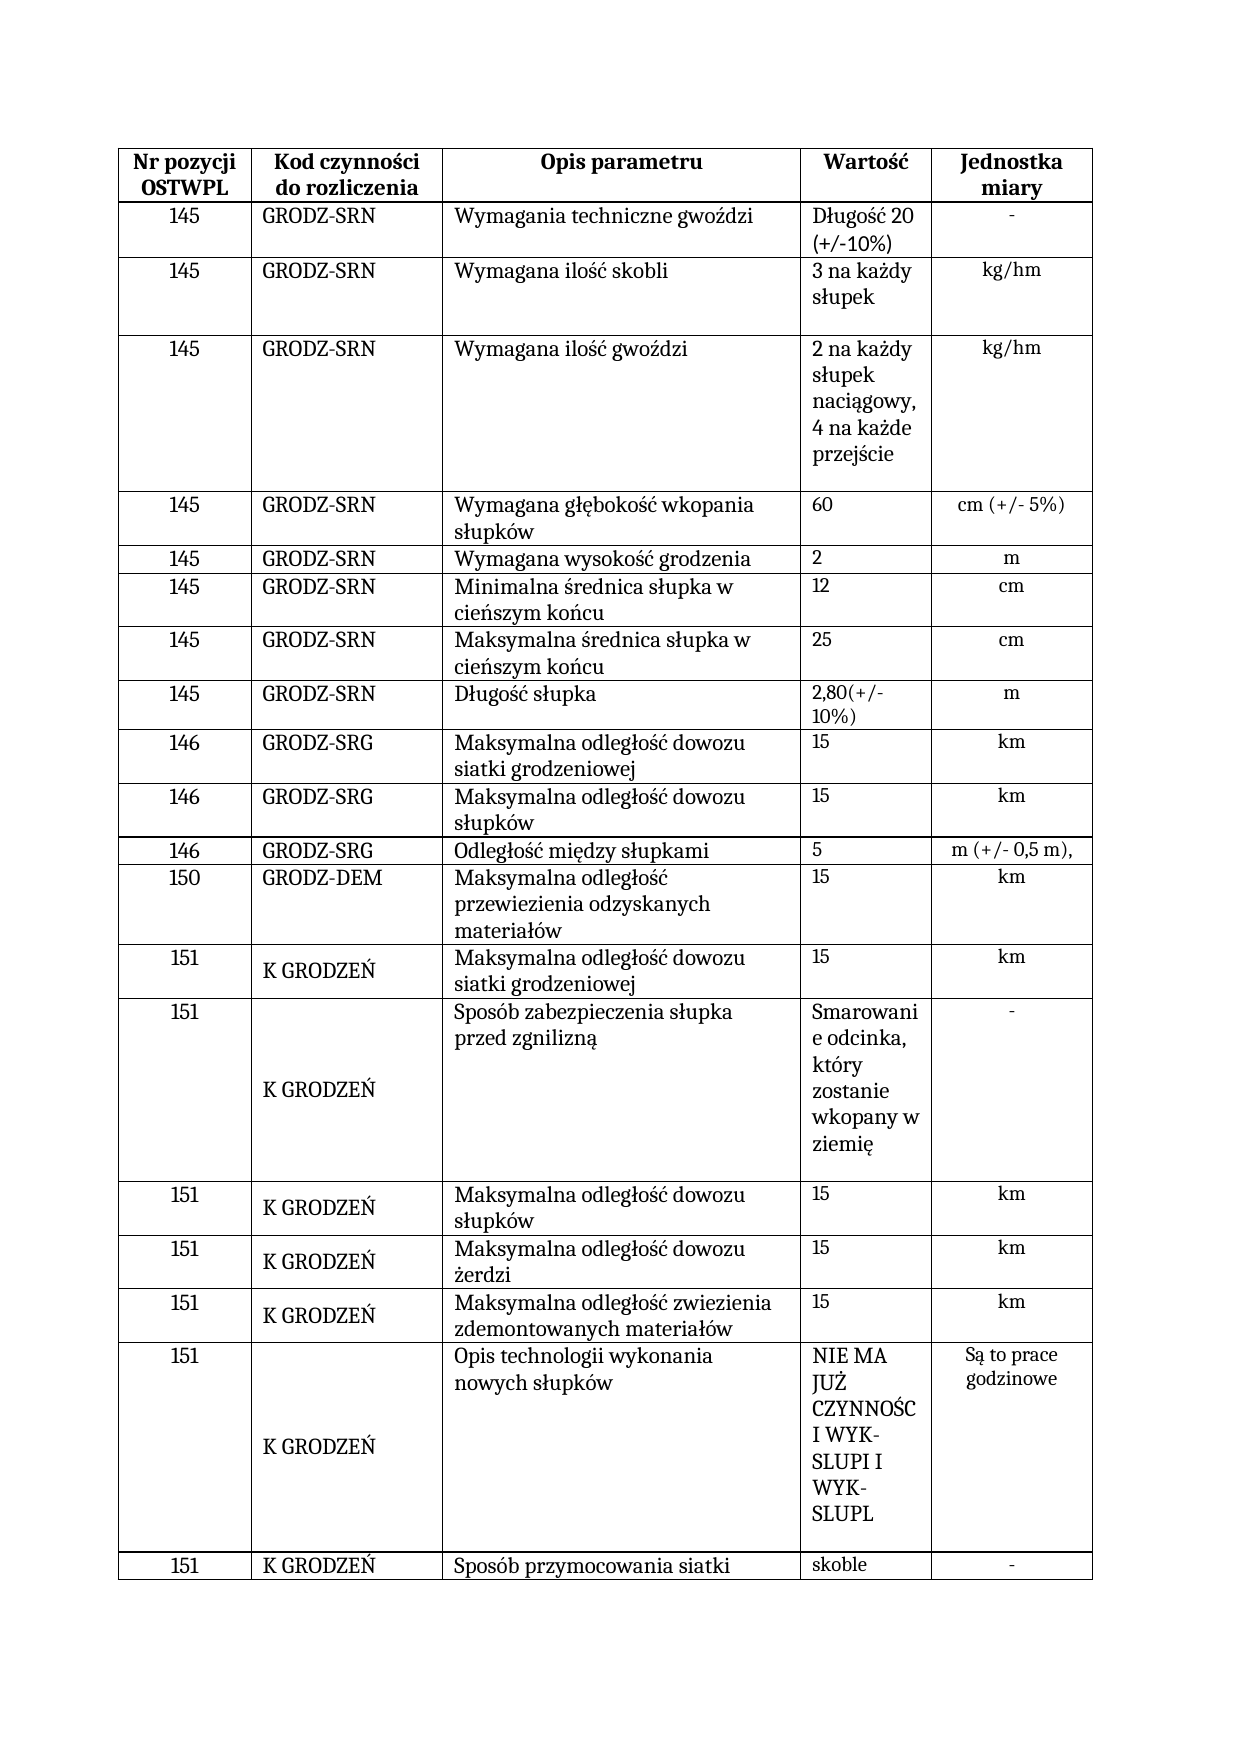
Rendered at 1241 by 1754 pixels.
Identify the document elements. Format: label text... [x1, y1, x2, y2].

table_cell - [932, 203, 1092, 257]
table_header Opis parametru [443, 149, 800, 201]
table_cell 145 [119, 627, 251, 680]
table_cell Długość 20 (+/-10%) [801, 203, 931, 257]
table_cell 15 [801, 945, 931, 998]
table_cell K GRODZEŃ [252, 1343, 442, 1551]
table_cell Odległość między słupkami [443, 838, 800, 864]
table_cell 146 [119, 730, 251, 783]
table_cell 145 [119, 258, 251, 334]
table_cell 145 [119, 492, 251, 545]
table_header Nr pozycji OSTWPL [119, 149, 251, 201]
table_cell 151 [119, 1236, 251, 1288]
table_cell 145 [119, 574, 251, 626]
table_cell 146 [119, 784, 251, 836]
table_cell K GRODZEŃ [252, 1182, 442, 1234]
table_cell K GRODZEŃ [252, 1236, 442, 1288]
table_cell Minimalna średnica słupka w cieńszym końcu [443, 574, 800, 626]
table_cell Maksymalna odległość dowozu słupków [443, 784, 800, 836]
table_header Kod czynności do rozliczenia [252, 149, 442, 201]
table_cell - [932, 1553, 1092, 1579]
table_cell GRODZ-SRN [252, 258, 442, 334]
table_cell Wymagana ilość skobli [443, 258, 800, 334]
table_cell km [932, 1182, 1092, 1234]
table_cell 145 [119, 546, 251, 572]
table_cell 2,80(+/- 10%) [801, 681, 931, 729]
table_cell Maksymalna odległość zwiezienia zdemontowanych materiałów [443, 1289, 800, 1342]
table_cell Maksymalna odległość dowozu żerdzi [443, 1236, 800, 1288]
table_cell Maksymalna odległość dowozu siatki grodzeniowej [443, 730, 800, 783]
table_cell 3 na każdy słupek [801, 258, 931, 334]
table_cell K GRODZEŃ [252, 1553, 442, 1579]
table_cell K GRODZEŃ [252, 999, 442, 1181]
table_cell 151 [119, 1553, 251, 1579]
table_cell 145 [119, 336, 251, 491]
table_cell GRODZ-SRN [252, 546, 442, 572]
table_cell Smarowanie odcinka, który zostanie wkopany w ziemię [801, 999, 931, 1181]
table_cell GRODZ-SRN [252, 681, 442, 729]
table_cell GRODZ-DEM [252, 865, 442, 944]
table_cell NIE MA JUŻ CZYNNOŚCI WYK-SLUPI I WYK-SLUPL [801, 1343, 931, 1551]
table_cell Maksymalna odległość dowozu słupków [443, 1182, 800, 1234]
table_cell Wymagana głębokość wkopania słupków [443, 492, 800, 545]
table_cell 151 [119, 999, 251, 1181]
table_cell km [932, 730, 1092, 783]
table_cell 145 [119, 203, 251, 257]
table_cell 2 [801, 546, 931, 572]
table_cell 151 [119, 945, 251, 998]
table_cell 60 [801, 492, 931, 545]
table_cell 12 [801, 574, 931, 626]
table_cell 151 [119, 1182, 251, 1234]
table_cell cm (+/- 5%) [932, 492, 1092, 545]
table_cell cm [932, 574, 1092, 626]
table_cell GRODZ-SRN [252, 492, 442, 545]
table_cell 151 [119, 1343, 251, 1551]
table_cell 15 [801, 784, 931, 836]
table_cell 15 [801, 1236, 931, 1288]
table_cell GRODZ-SRG [252, 784, 442, 836]
table_cell km [932, 1236, 1092, 1288]
table_cell GRODZ-SRG [252, 838, 442, 864]
table_cell kg/hm [932, 258, 1092, 334]
table_cell cm [932, 627, 1092, 680]
table_cell Maksymalna odległość przewiezienia odzyskanych materiałów [443, 865, 800, 944]
table_cell 15 [801, 865, 931, 944]
table_header Wartość [801, 149, 931, 201]
table_cell GRODZ-SRN [252, 627, 442, 680]
table_cell m (+/- 0,5 m), [932, 838, 1092, 864]
table_cell 151 [119, 1289, 251, 1342]
table_cell km [932, 945, 1092, 998]
table_cell Maksymalna średnica słupka w cieńszym końcu [443, 627, 800, 680]
table_cell skoble [801, 1553, 931, 1579]
table_cell km [932, 784, 1092, 836]
table_cell 2 na każdy słupek naciągowy, 4 na każde przejście [801, 336, 931, 491]
table_cell GRODZ-SRN [252, 203, 442, 257]
table_cell Są to prace godzinowe [932, 1343, 1092, 1551]
table_cell Długość słupka [443, 681, 800, 729]
table_cell 25 [801, 627, 931, 680]
table_cell Wymagana ilość gwoździ [443, 336, 800, 491]
table_cell K GRODZEŃ [252, 1289, 442, 1342]
table_cell 150 [119, 865, 251, 944]
table_cell km [932, 1289, 1092, 1342]
table_cell GRODZ-SRN [252, 574, 442, 626]
table_cell m [932, 546, 1092, 572]
table_cell kg/hm [932, 336, 1092, 491]
table_cell GRODZ-SRN [252, 336, 442, 491]
table_header Jednostka miary [932, 149, 1092, 201]
table_cell m [932, 681, 1092, 729]
table_cell Wymagana wysokość grodzenia [443, 546, 800, 572]
table_cell 15 [801, 730, 931, 783]
table_cell Wymagania techniczne gwoździ [443, 203, 800, 257]
table_cell 145 [119, 681, 251, 729]
table_cell Maksymalna odległość dowozu siatki grodzeniowej [443, 945, 800, 998]
table_cell 146 [119, 838, 251, 864]
table_cell GRODZ-SRG [252, 730, 442, 783]
table_cell 5 [801, 838, 931, 864]
table_cell 15 [801, 1182, 931, 1234]
table_cell - [932, 999, 1092, 1181]
table_cell K GRODZEŃ [252, 945, 442, 998]
table_cell 15 [801, 1289, 931, 1342]
table_cell Sposób przymocowania siatki [443, 1553, 800, 1579]
table_cell Opis technologii wykonania nowych słupków [443, 1343, 800, 1551]
table_cell km [932, 865, 1092, 944]
table_cell Sposób zabezpieczenia słupka przed zgnilizną [443, 999, 800, 1181]
